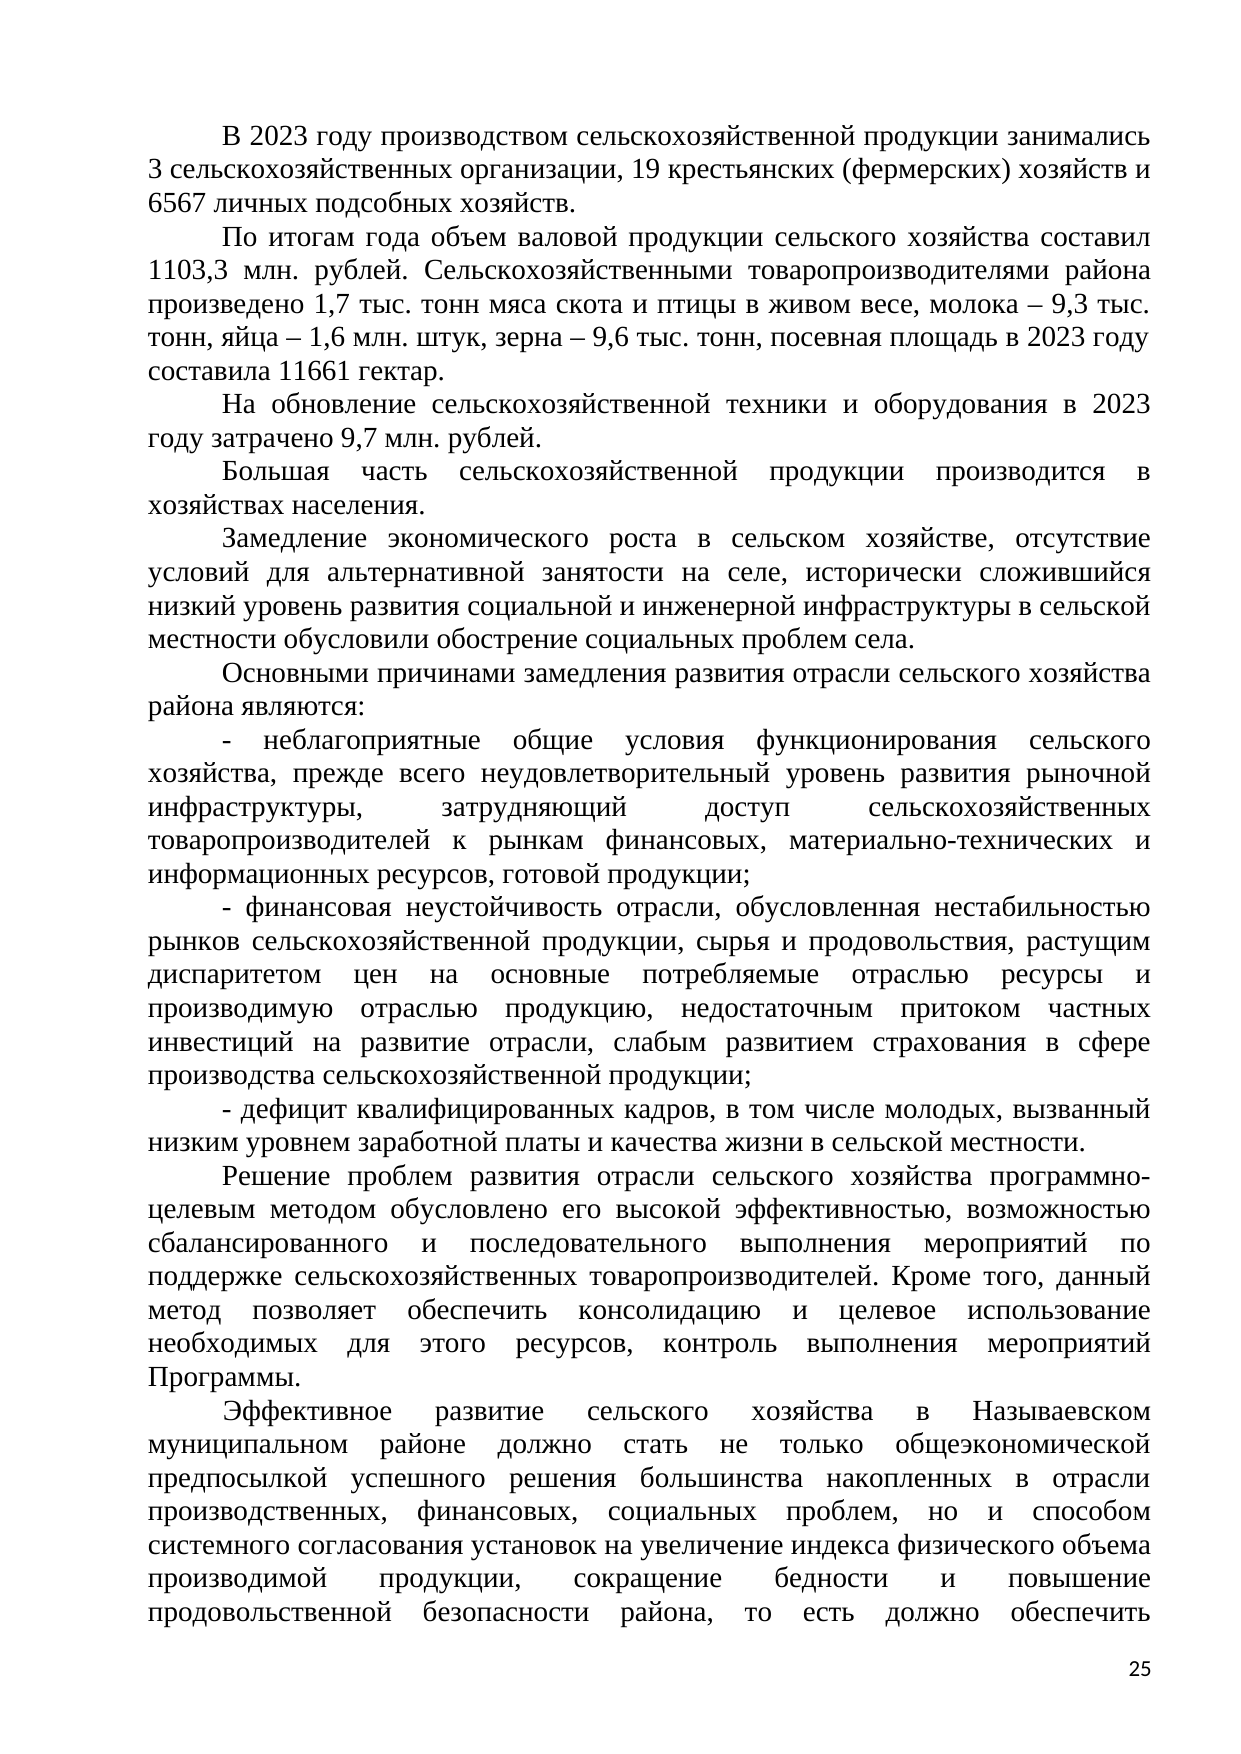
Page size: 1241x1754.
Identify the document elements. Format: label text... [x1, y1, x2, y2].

text - неблагоприятные общие условия функционирования сельского хозяйства, прежде всего неудовлетворительный уровень развития рыночной инфраструктуры, затрудняющий доступ сельскохозяйственных товаропроизводителей к рынкам финансовых, материально-технических и информационных ресурсов, готовой продукции; [148, 722, 1152, 889]
text Решение проблем развития отрасли сельского хозяйства программно-целевым методом обусловлено его высокой эффективностью, возможностью сбалансированного и последовательного выполнения мероприятий по поддержке сельскохозяйственных товаропроизводителей. Кроме того, данный метод позволяет обеспечить консолидацию и целевое использование необходимых для этого ресурсов, контроль выполнения мероприятий Программы. [148, 1158, 1152, 1393]
text - дефицит квалифицированных кадров, в том числе молодых, вызванный низким уровнем заработной платы и качества жизни в сельской местности. [148, 1091, 1152, 1158]
text - финансовая неустойчивость отрасли, обусловленная нестабильностью рынков сельскохозяйственной продукции, сырья и продовольствия, растущим диспаритетом цен на основные потребляемые отраслью ресурсы и производимую отраслью продукцию, недостаточным притоком частных инвестиций на развитие отрасли, слабым развитием страхования в сфере производства сельскохозяйственной продукции; [148, 889, 1152, 1091]
text Замедление экономического роста в сельском хозяйстве, отсутствие условий для альтернативной занятости на селе, исторически сложившийся низкий уровень развития социальной и инженерной инфраструктуры в сельской местности обусловили обострение социальных проблем села. [148, 521, 1152, 655]
text Большая часть сельскохозяйственной продукции производится в хозяйствах населения. [148, 453, 1152, 521]
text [148, 1393, 1152, 1627]
text На обновление сельскохозяйственной техники и оборудования в 2023 году затрачено 9,7 млн. рублей. [148, 386, 1152, 453]
text В 2023 году производством сельскохозяйственной продукции занимались 3 сельскохозяйственных организации, 19 крестьянских (фермерских) хозяйств и 6567 личных подсобных хозяйств. [148, 118, 1152, 219]
text Основными причинами замедления развития отрасли сельского хозяйства района являются: [148, 655, 1152, 722]
text По итогам года объем валовой продукции сельского хозяйства составил 1103,3 млн. рублей. Сельскохозяйственными товаропроизводителями района произведено 1,7 тыс. тонн мяса скота и птицы в живом весе, молока – 9,3 тыс. тонн, яйца – 1,6 млн. штук, зерна – 9,6 тыс. тонн, посевная площадь в 2023 году составила 11661 гектар. [148, 219, 1152, 386]
